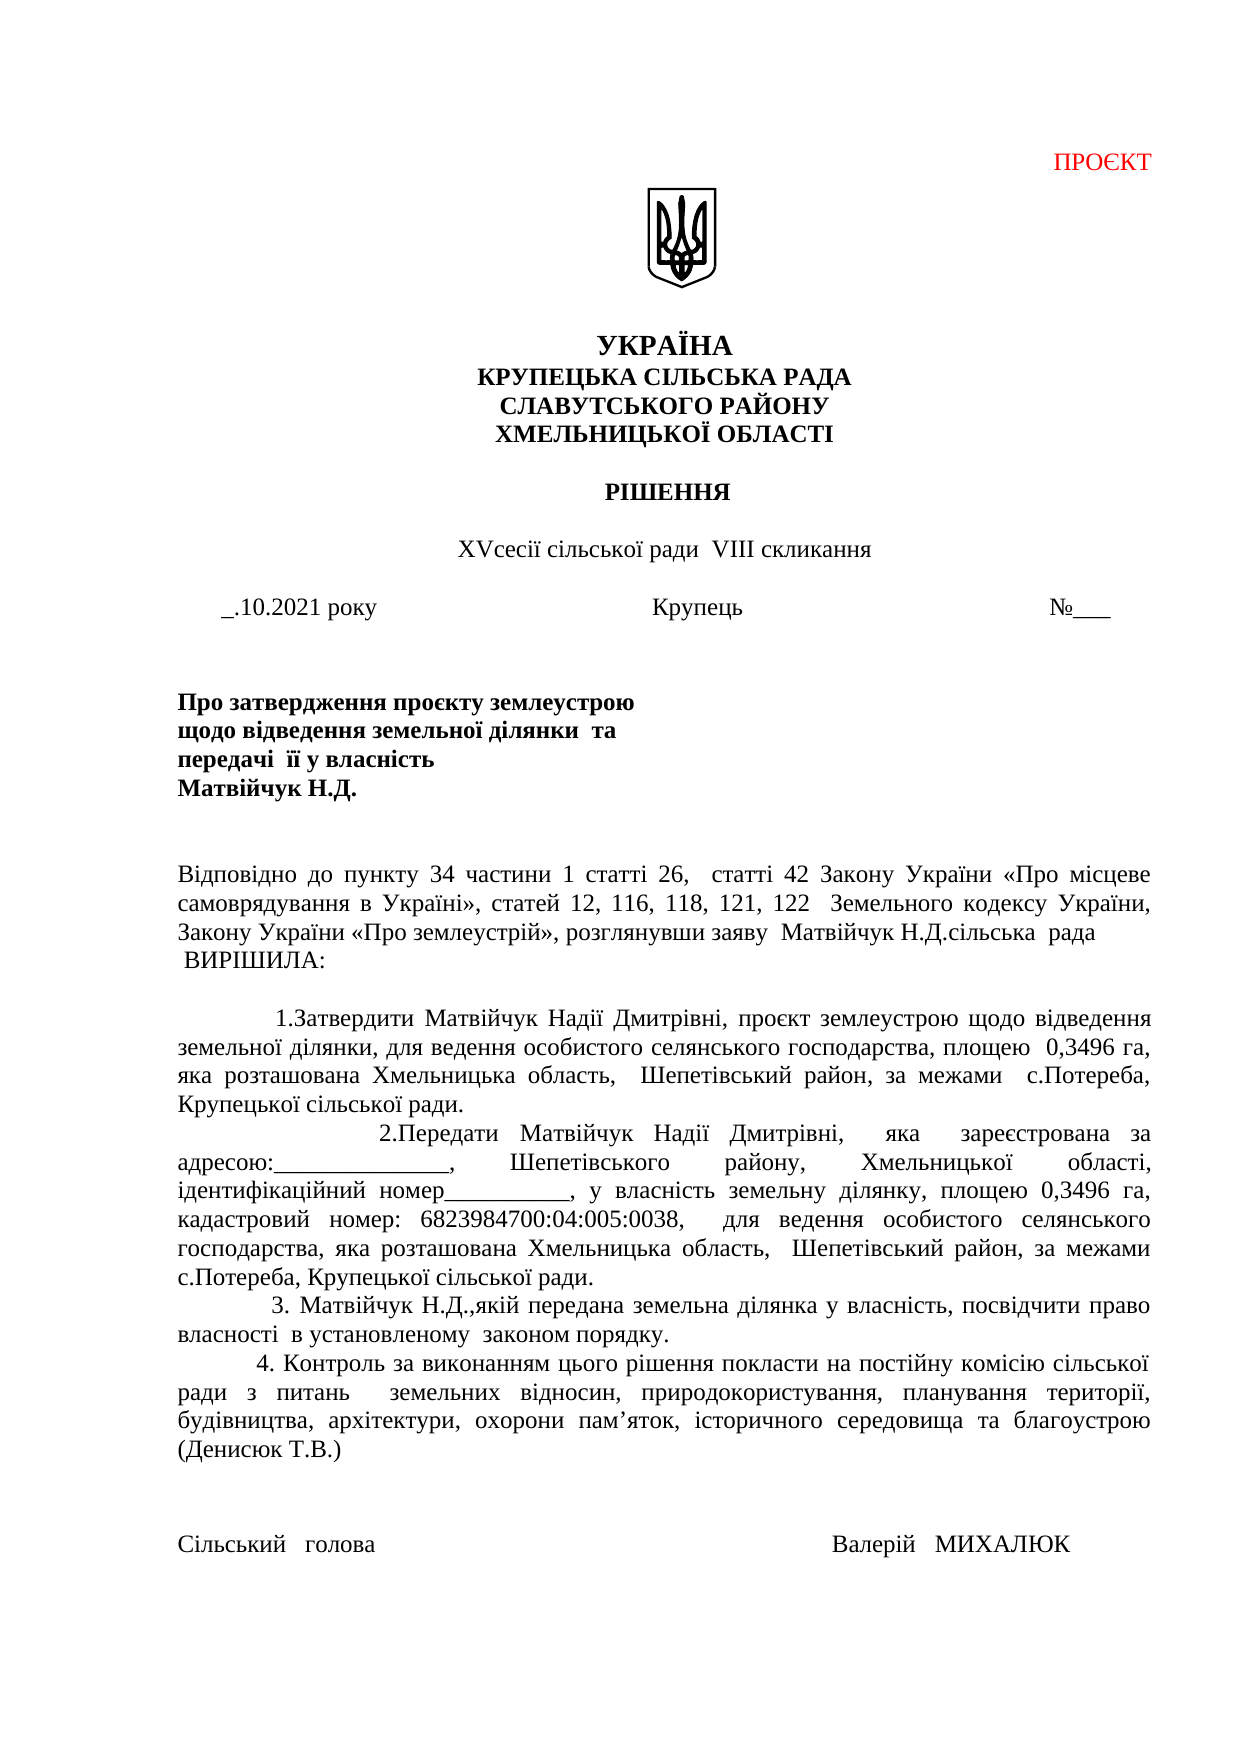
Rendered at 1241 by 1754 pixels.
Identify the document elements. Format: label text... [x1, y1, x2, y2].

text _.10.2021 року Крупець №___ [177, 592, 1152, 621]
text СЛАВУТСЬКОГО РАЙОНУ [177, 391, 1152, 419]
text 3. Матвійчук Н.Д.,якій передана земельна ділянка у власність, посвідчити право власності в установленому законом порядку. [177, 1291, 1152, 1348]
text ХМЕЛЬНИЦЬКОЇ ОБЛАСТІ [177, 419, 1152, 448]
text передачі її у власність [177, 744, 1152, 773]
text Про затвердження проєкту землеустрою [177, 687, 1152, 716]
text ВИРІШИЛА: [177, 946, 1152, 974]
text 2.Передати Матвійчук Надії Дмитрівні, яка зареєстрована за адресою:______________, Шепетівського району, Хмельницької області, ідентифікаційний номер__________, у власність земельну ділянку, площею 0,3496 га, кадастровий номер: 6823984700:04:005:0038, для ведення особистого селянського господарства, яка розташована Хмельницька область, Шепетівський район, за межами с.Потереба, Крупецької сільської ради. [177, 1118, 1152, 1291]
text РІШЕННЯ [177, 477, 1152, 506]
text Відповідно до пункту 34 частини 1 статті 26, статті 42 Закону України «Про місцеве самоврядування в Україні», статей 12, 116, 118, 121, 122 Земельного кодексу України, Закону України «Про землеустрій», розглянувши заяву Матвійчук Н.Д.сільська рада [177, 859, 1152, 946]
text 4. Контроль за виконанням цього рішення покласти на постійну комісію сільської ради з питань земельних відносин, природокористування, планування території, будівництва, архітектури, охорони пам’яток, історичного середовища та благоустрою (Денисюк Т.В.) [177, 1348, 1152, 1463]
text щодо відведення земельної ділянки та [177, 716, 1152, 744]
text УКРАЇНА [177, 328, 1152, 362]
text ХVсесії сільської ради VІІІ скликання [177, 534, 1152, 563]
text Матвійчук Н.Д. [177, 773, 1152, 802]
text 1.Затвердити Матвійчук Надії Дмитрівні, проєкт землеустрою щодо відведення земельної ділянки, для ведення особистого селянського господарства, площею 0,3496 га, яка розташована Хмельницька область, Шепетівський район, за межами с.Потереба, Крупецької сільської ради. [177, 1003, 1152, 1118]
text КРУПЕЦЬКА СІЛЬСЬКА РАДА [177, 362, 1152, 391]
text ПРОЄКТ [177, 147, 1152, 176]
text Сільський голова Валерій МИХАЛЮК [177, 1529, 1152, 1558]
